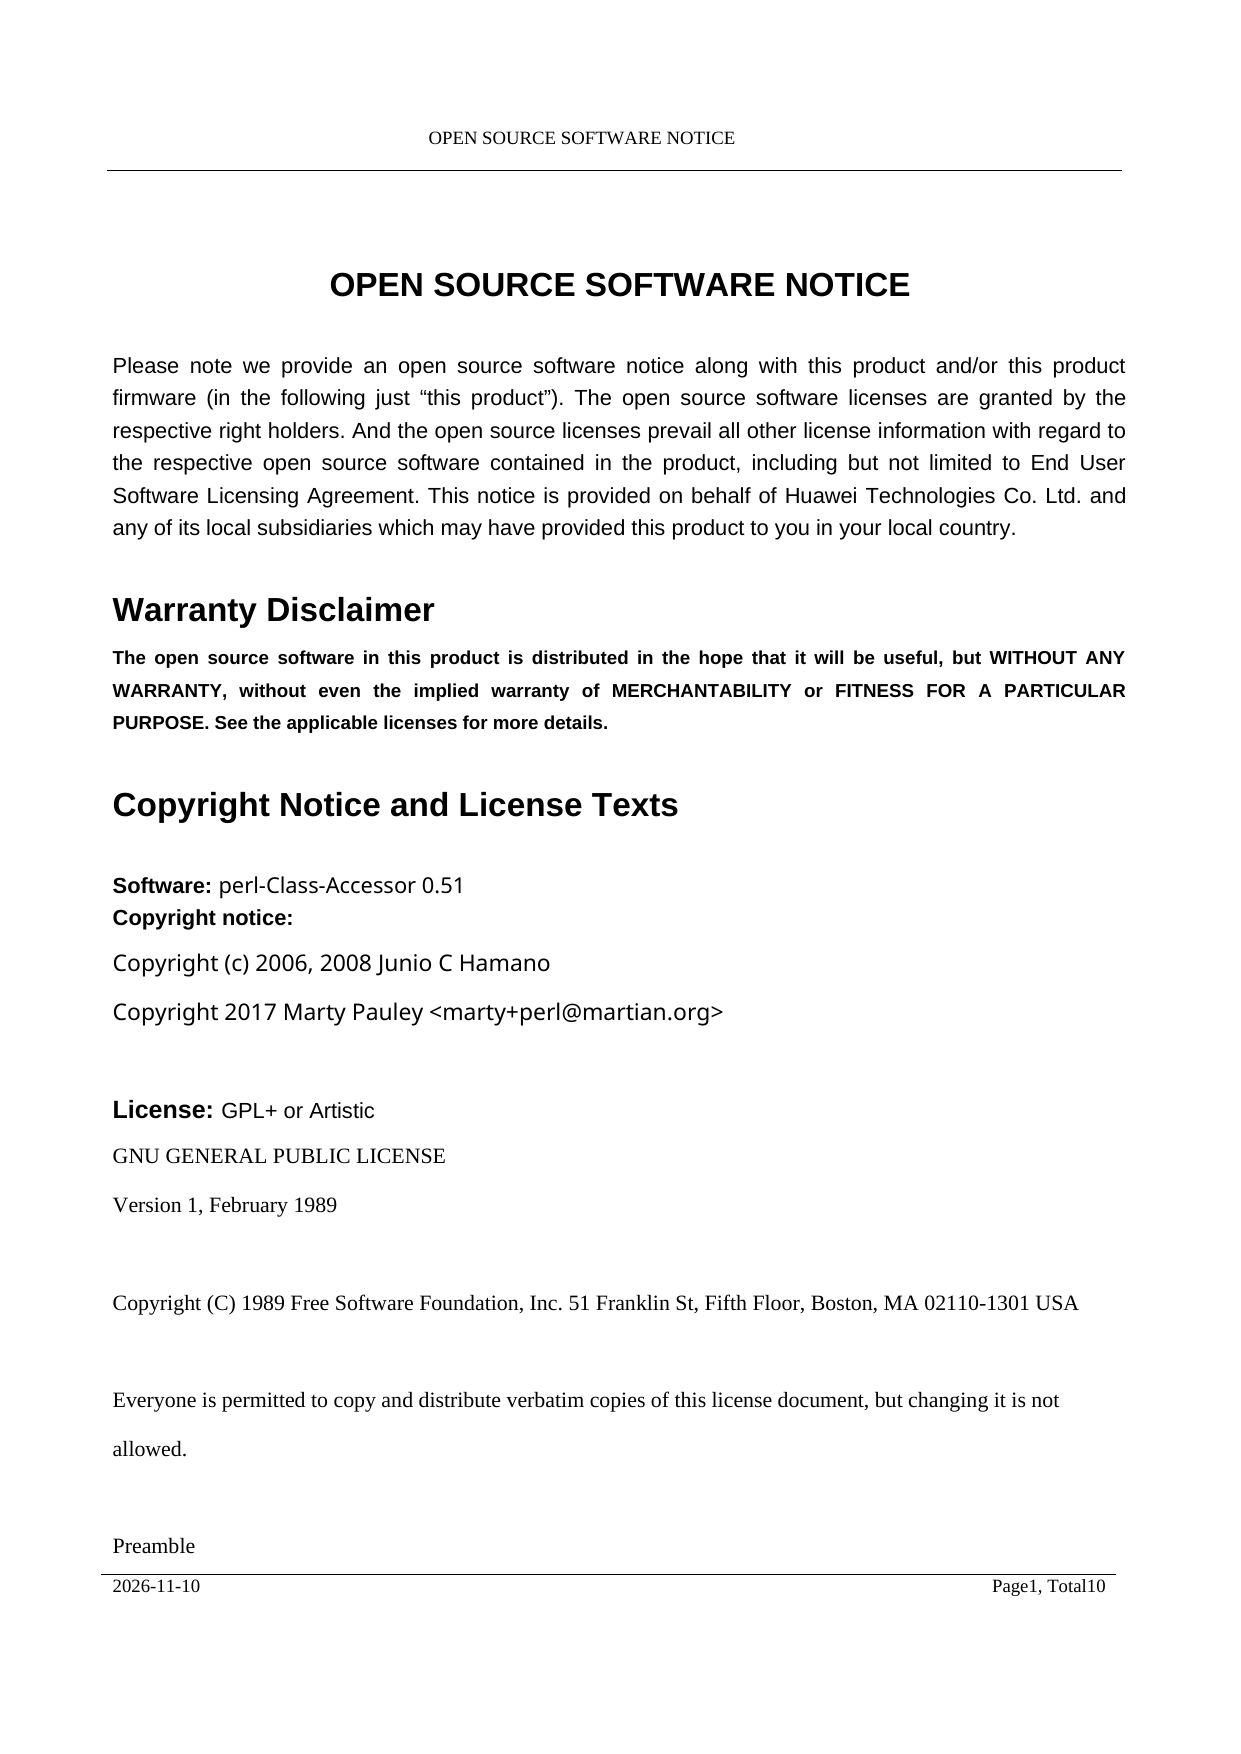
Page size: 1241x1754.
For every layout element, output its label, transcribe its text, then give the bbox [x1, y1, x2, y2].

text Copyright notice: [112, 901, 1128, 934]
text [112, 1140, 1128, 1562]
text Copyright Notice and License Texts [112, 771, 1128, 836]
text Software: perl-Class-Accessor 0.51 [112, 869, 1128, 901]
text License: GPL+ or Artistic [112, 1093, 1128, 1125]
text The open source software in this product is distributed in the hope that it will be useful, but WITHOUT ANY WARRANTY, without even the implied warranty of MERCHANTABILITY or FITNESS FOR A PARTICULAR PURPOSE. See the applicable licenses for more details. [112, 641, 1128, 739]
text OPEN SOURCE SOFTWARE NOTICE [112, 251, 1128, 316]
text Please note we provide an open source software notice along with this product and/or this product firmware (in the following just “this product”). The open source software licenses are granted by the respective right holders. And the open source licenses prevail all other license information with regard to the respective open source software contained in the product, including but not limited to End User Software Licensing Agreement. This notice is provided on behalf of Huawei Technologies Co. Ltd. and any of its local subsidiaries which may have provided this product to you in your local country. [112, 349, 1128, 544]
text Copyright (c) 2006, 2008 Junio C Hamano Copyright 2017 Marty Pauley <marty+perl@martian.org> [112, 947, 1128, 1077]
text Warranty Disclaimer [112, 576, 1128, 641]
